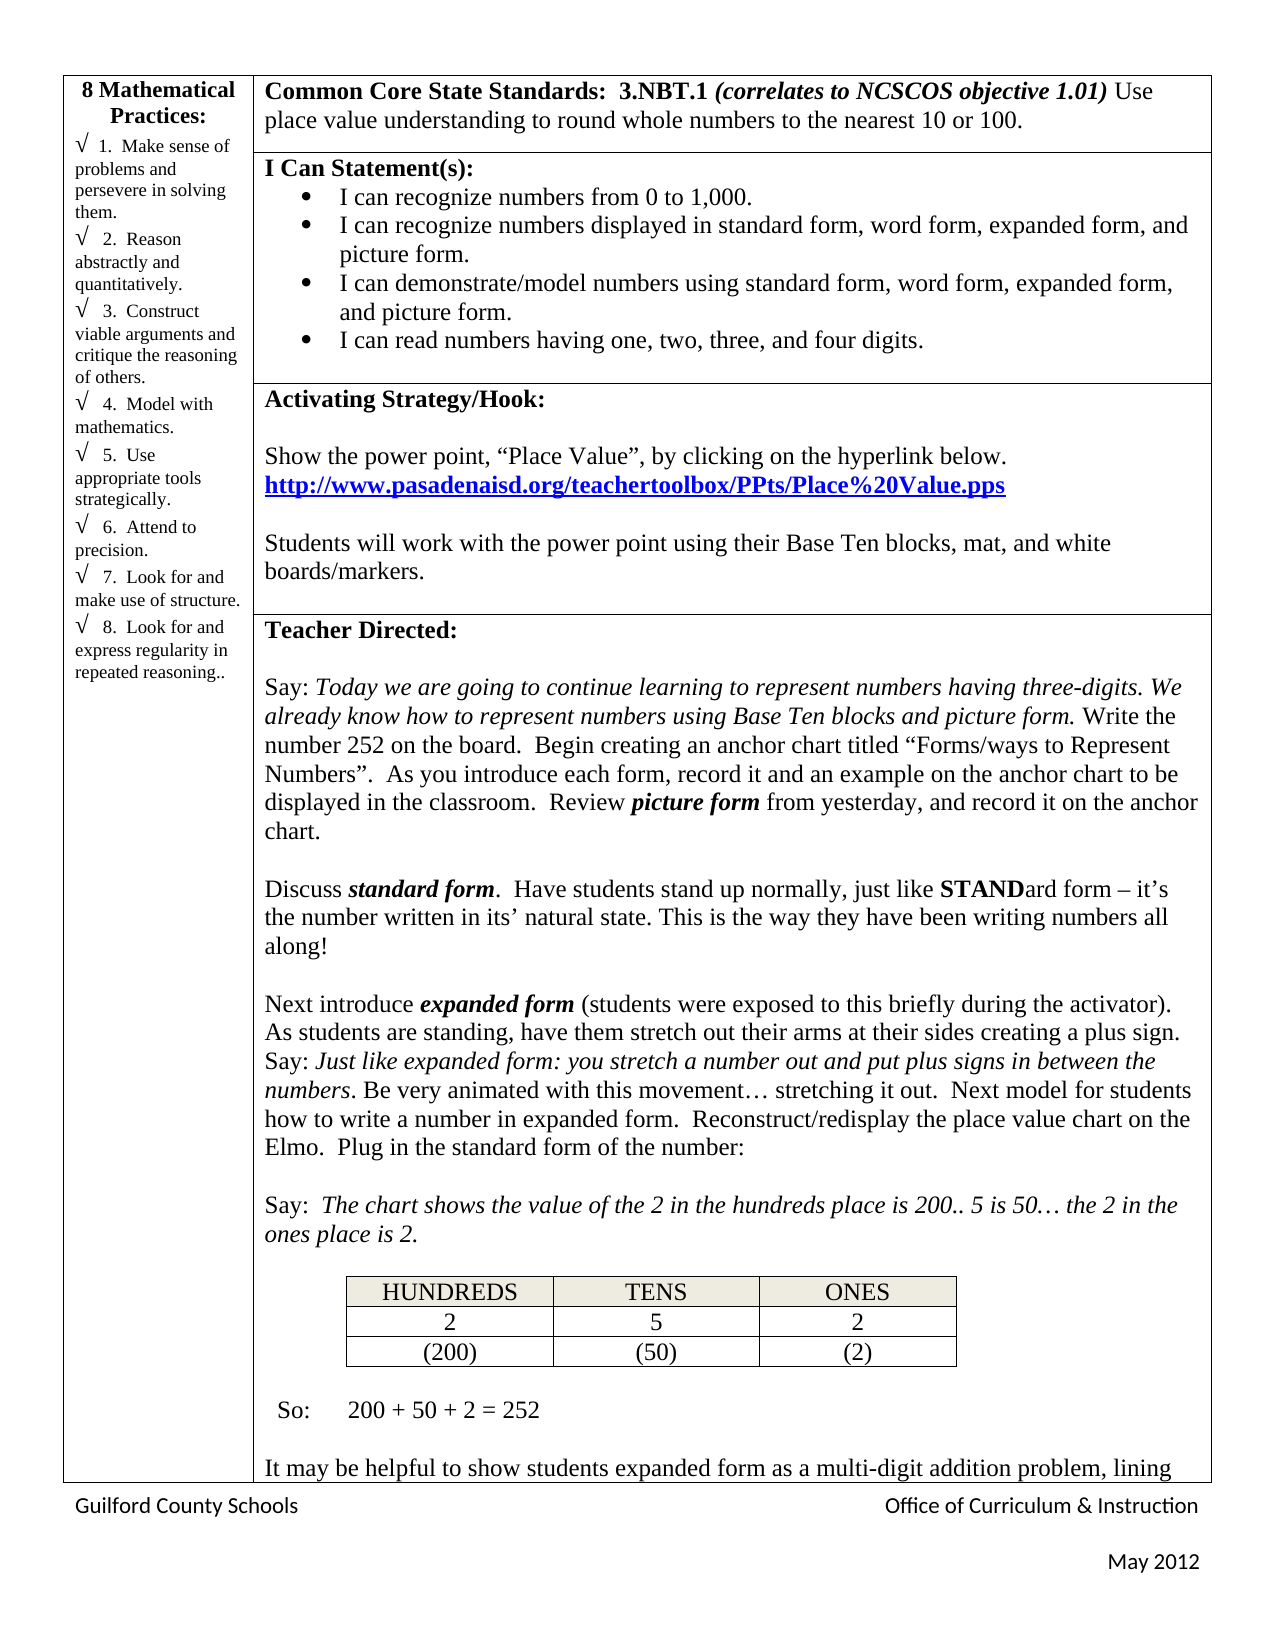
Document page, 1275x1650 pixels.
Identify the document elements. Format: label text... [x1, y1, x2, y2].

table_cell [254, 615, 1211, 1482]
table_cell 8 Mathematical Practices: √ 1. Make sense of problems and persevere in solving them. √ 2. Reason abstractly and quantitatively. √ 3. Construct viable arguments and critique the reasoning of others. √ 4. Model with mathematics. √ 5. Use appropriate tools strategically. √ 6. Attend to precision. √ 7. Look for and make use of structure. √ 8. Look for and express regularity in repeated reasoning.. [64, 76, 253, 1482]
table_cell I Can Statement(s): I can recognize numbers from 0 to 1,000. I can recognize numbers displayed in standard form, word form, expanded form, and picture form. I can demonstrate/model numbers using standard form, word form, expanded form, and picture form. I can read numbers having one, two, three, and four digits. [254, 153, 1211, 383]
table_cell Common Core State Standards: 3.NBT.1 (correlates to NCSCOS objective 1.01) Use place value understanding to round whole numbers to the nearest 10 or 100. [254, 76, 1211, 152]
table_cell Activating Strategy/Hook: Show the power point, “Place Value”, by clicking on the hyperlink below. http://www.pasadenaisd.org/teachertoolbox/PPts/Place%20Value.pps Students will work with the power point using their Base Ten blocks, mat, and white boards/markers. [254, 384, 1211, 614]
